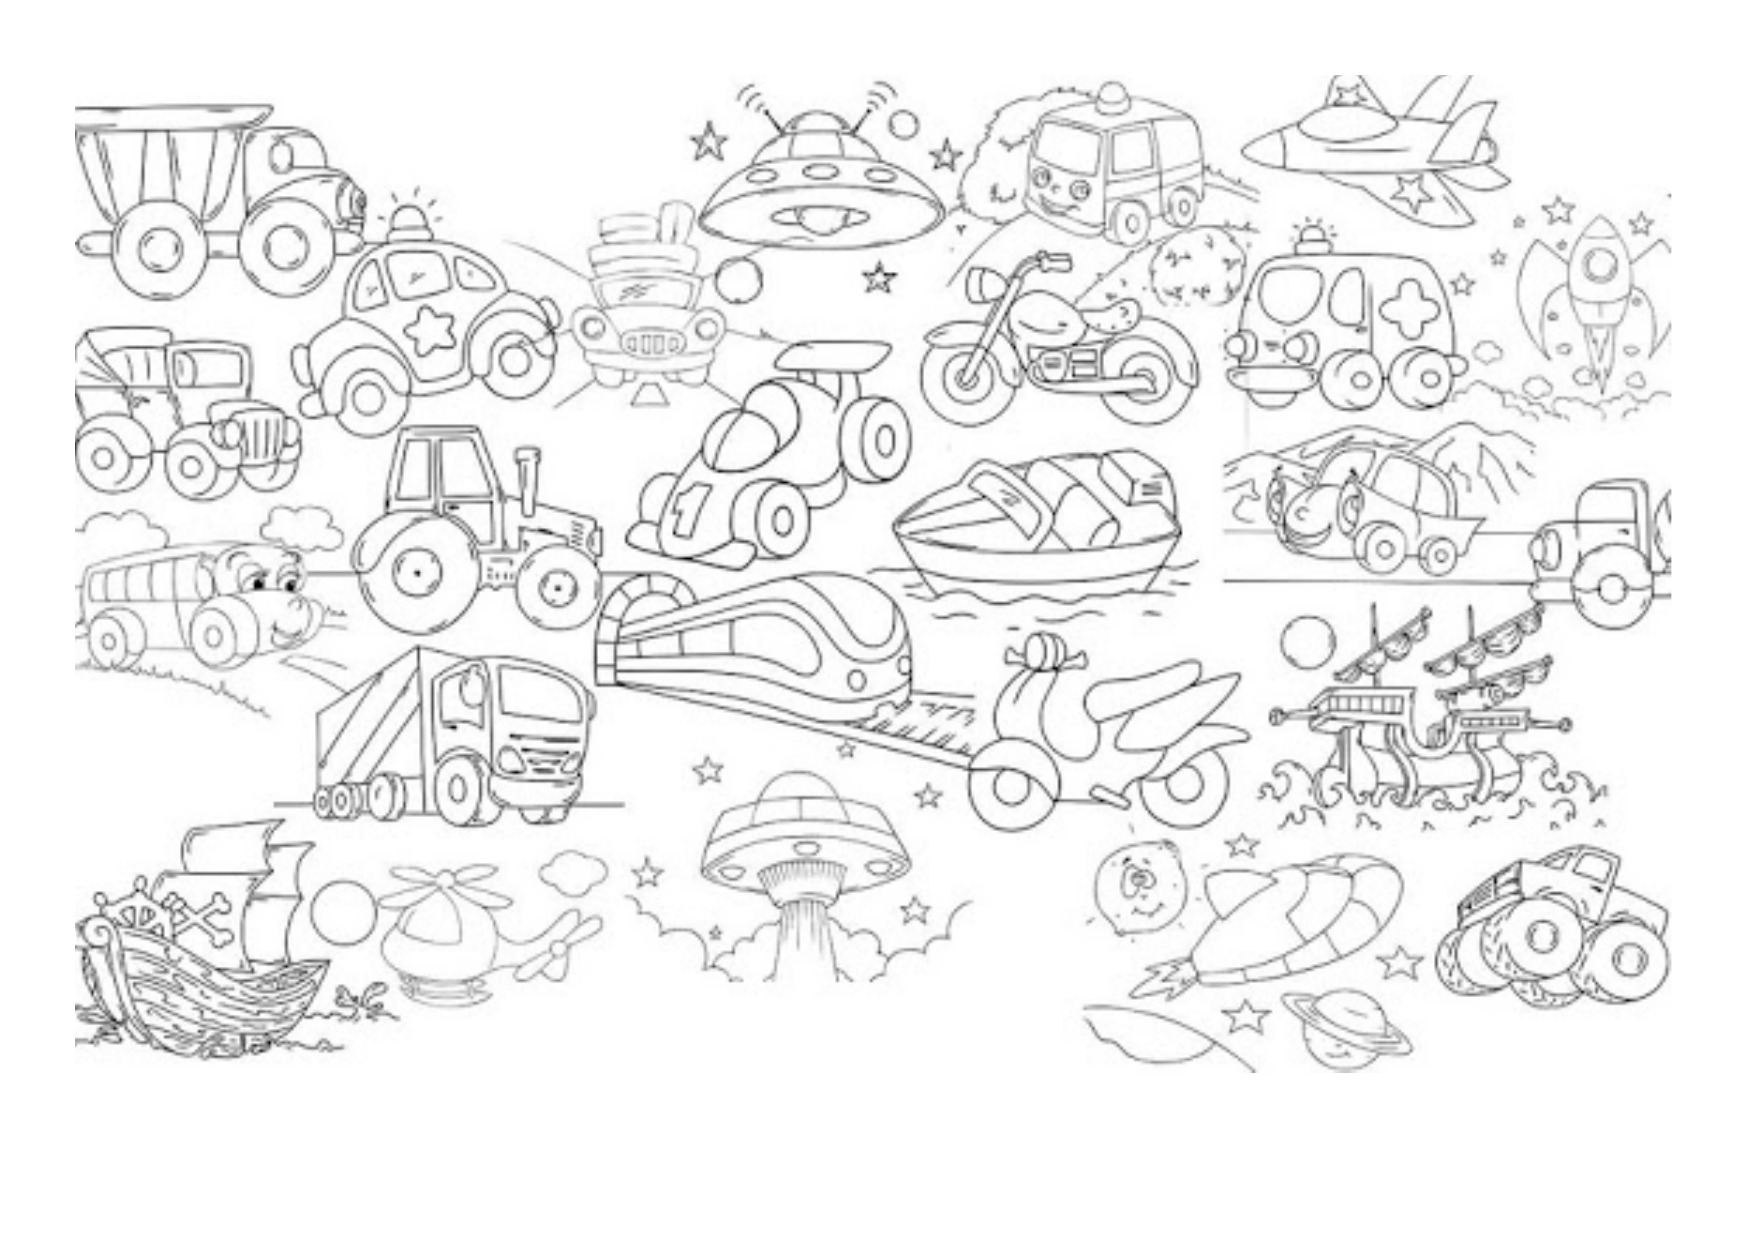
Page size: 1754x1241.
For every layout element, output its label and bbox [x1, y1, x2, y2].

picture [75, 75, 1672, 1073]
